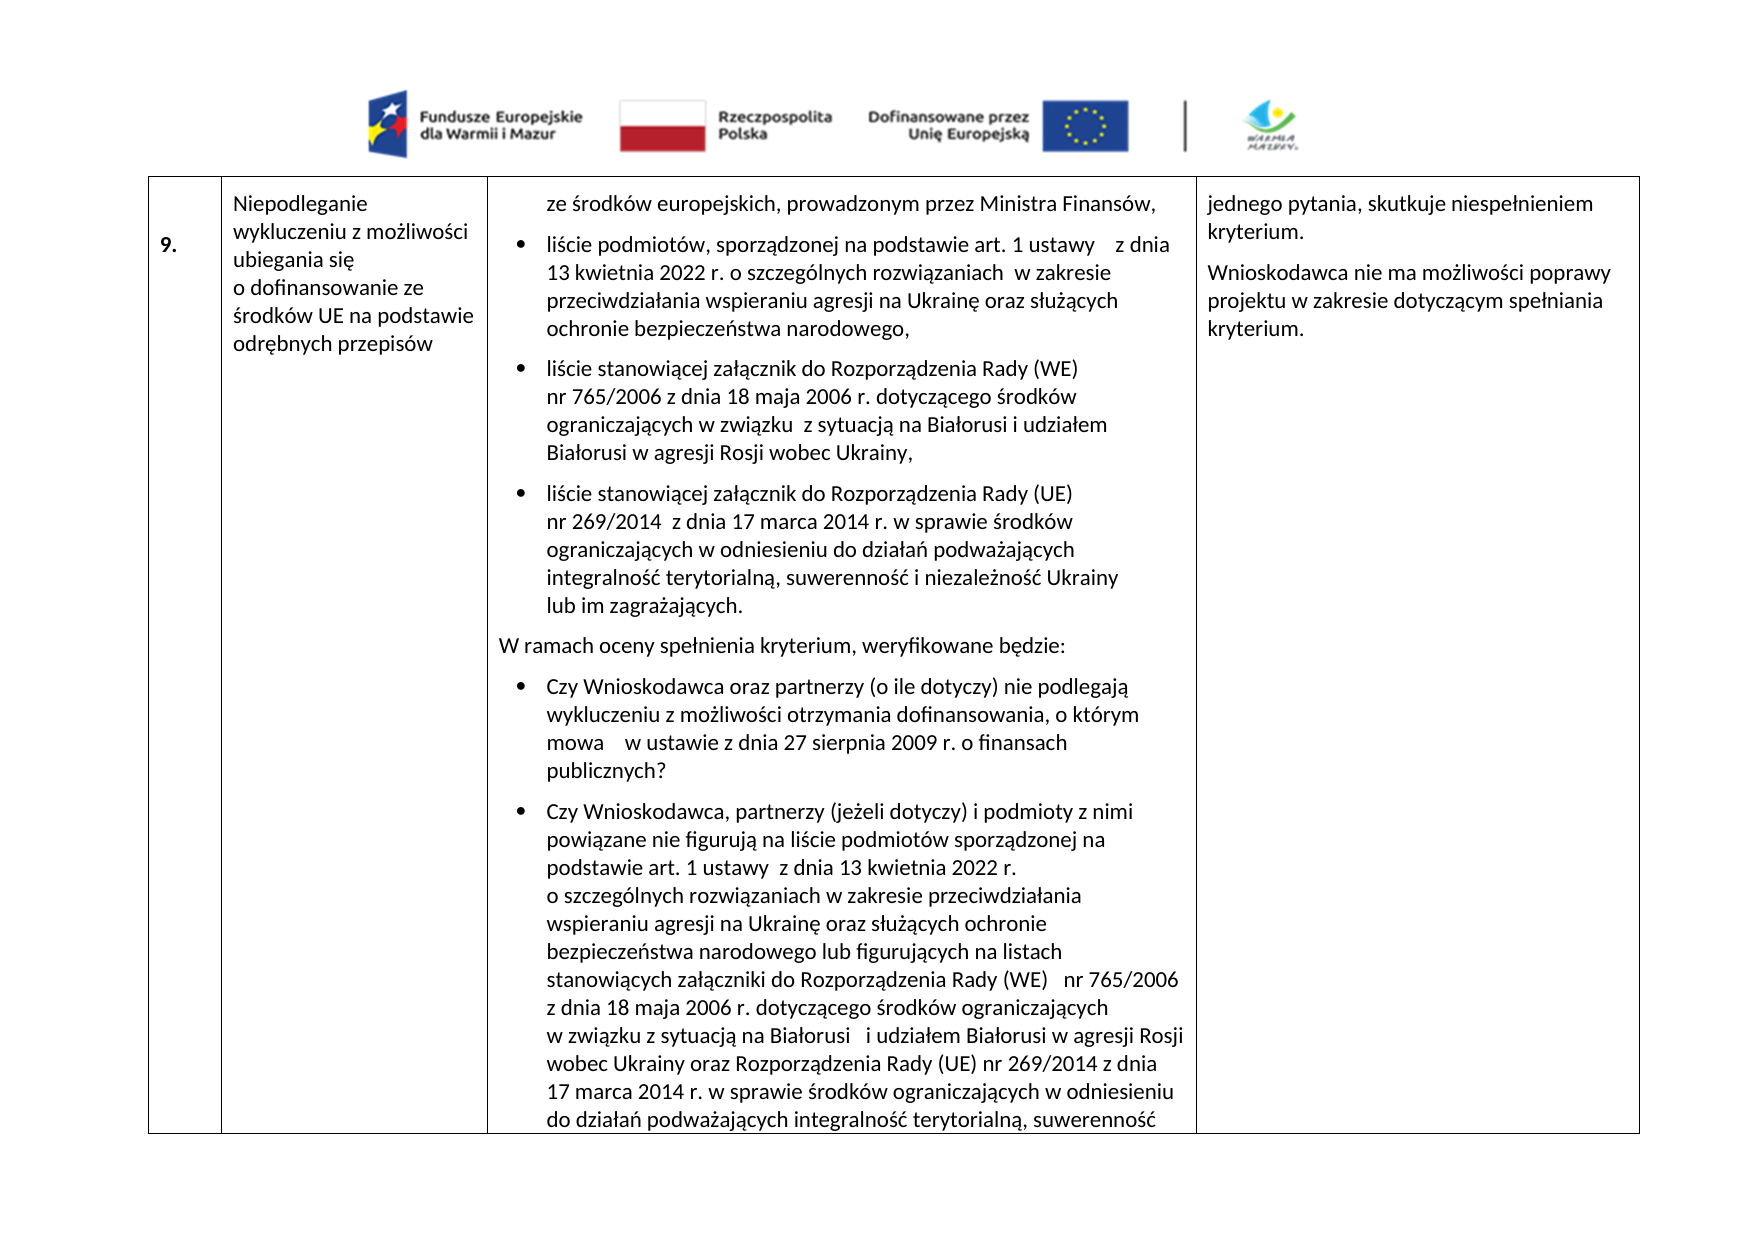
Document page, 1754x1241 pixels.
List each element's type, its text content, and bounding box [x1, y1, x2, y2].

table_cell Niepodleganie wykluczeniu z możliwości ubiegania się o dofinansowanie ze środków UE na podstawie odrębnych przepisów [222, 177, 487, 1133]
table_cell 9. [149, 177, 221, 1133]
picture [350, 73, 1404, 176]
